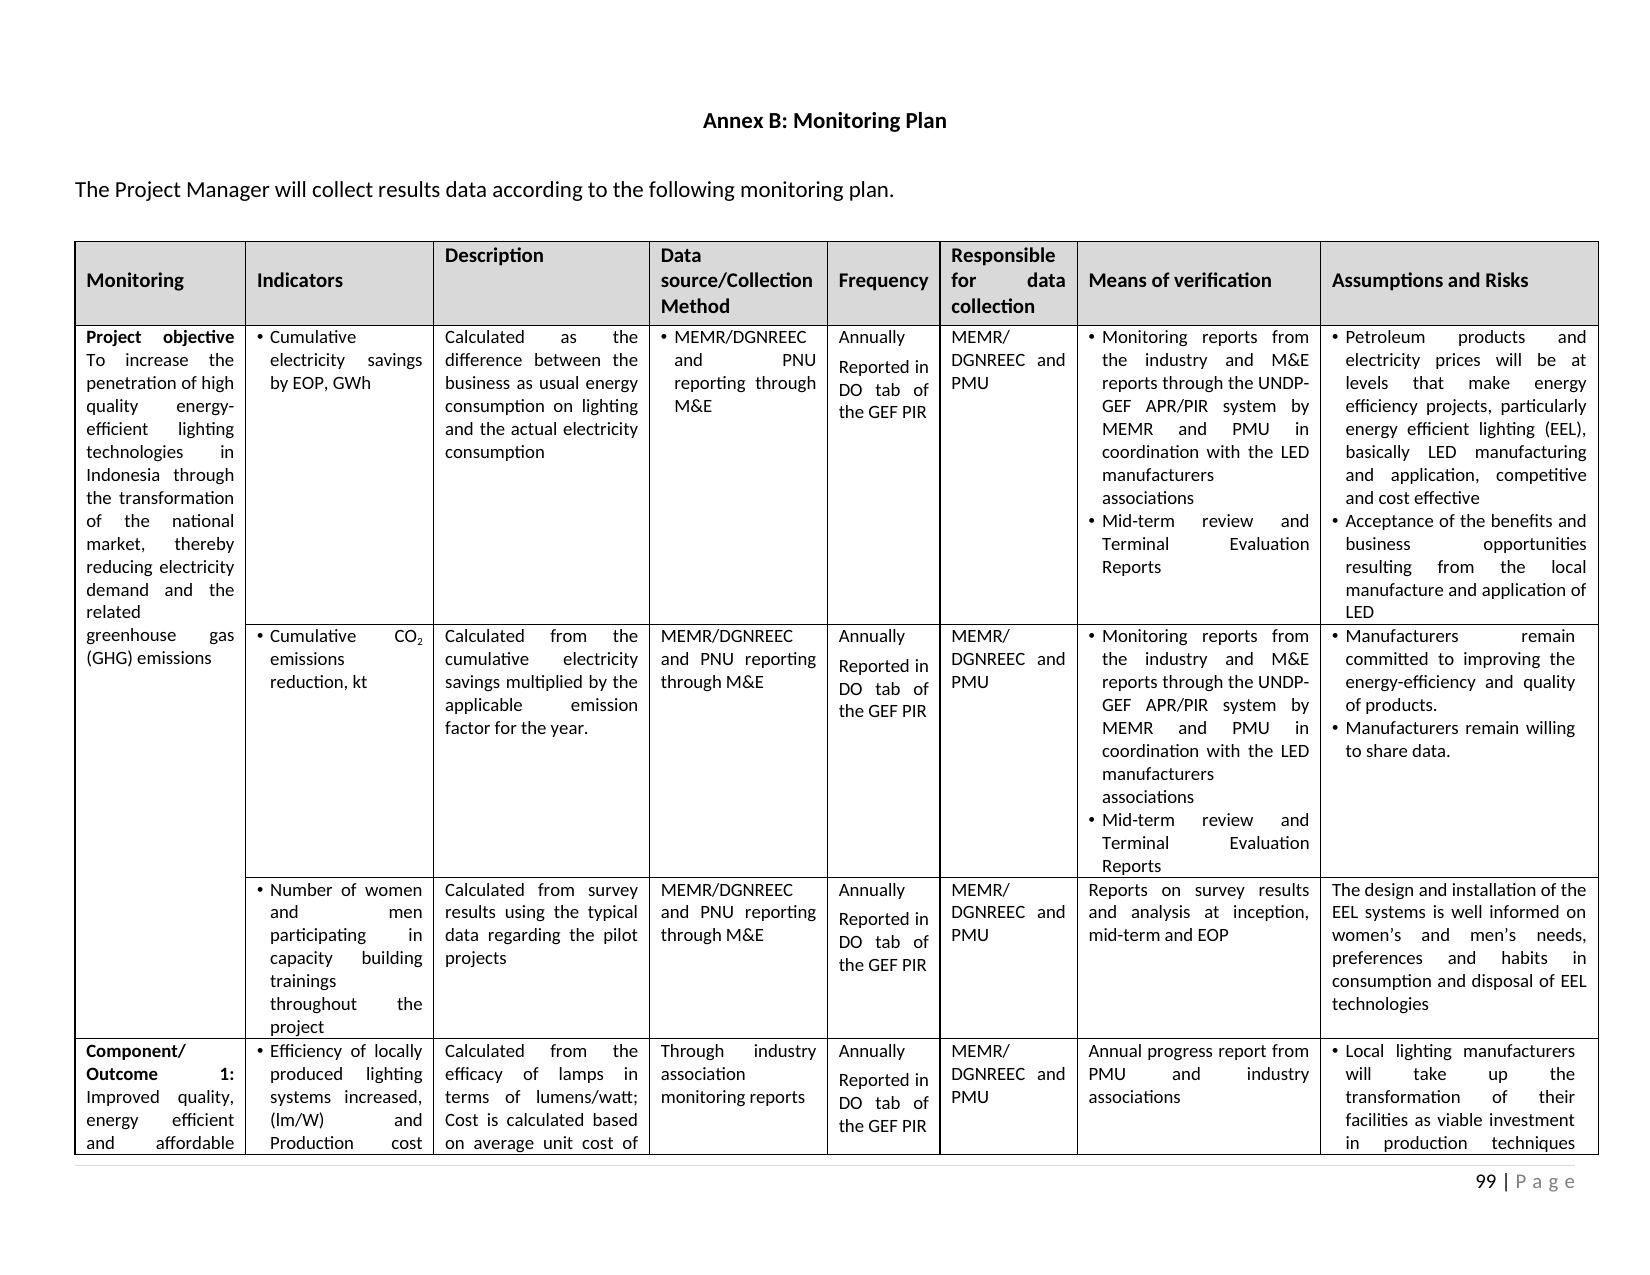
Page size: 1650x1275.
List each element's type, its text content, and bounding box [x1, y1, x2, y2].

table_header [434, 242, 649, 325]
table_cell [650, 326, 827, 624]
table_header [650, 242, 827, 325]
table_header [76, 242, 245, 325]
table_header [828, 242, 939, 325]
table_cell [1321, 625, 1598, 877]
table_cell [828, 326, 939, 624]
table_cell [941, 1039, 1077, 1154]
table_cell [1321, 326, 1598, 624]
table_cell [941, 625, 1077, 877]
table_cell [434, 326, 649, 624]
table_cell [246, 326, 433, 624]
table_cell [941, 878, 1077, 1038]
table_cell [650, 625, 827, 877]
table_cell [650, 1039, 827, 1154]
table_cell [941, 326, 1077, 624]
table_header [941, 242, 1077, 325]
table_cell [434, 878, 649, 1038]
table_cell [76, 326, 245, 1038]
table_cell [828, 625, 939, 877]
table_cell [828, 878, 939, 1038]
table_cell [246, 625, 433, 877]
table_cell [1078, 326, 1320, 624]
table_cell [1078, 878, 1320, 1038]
text The Project Manager will collect results data according to the following monitoring plan. [75, 175, 1575, 203]
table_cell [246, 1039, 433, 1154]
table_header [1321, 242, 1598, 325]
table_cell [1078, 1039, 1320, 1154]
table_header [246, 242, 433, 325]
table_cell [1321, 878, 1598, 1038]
text Annex B: Monitoring Plan [75, 107, 1575, 135]
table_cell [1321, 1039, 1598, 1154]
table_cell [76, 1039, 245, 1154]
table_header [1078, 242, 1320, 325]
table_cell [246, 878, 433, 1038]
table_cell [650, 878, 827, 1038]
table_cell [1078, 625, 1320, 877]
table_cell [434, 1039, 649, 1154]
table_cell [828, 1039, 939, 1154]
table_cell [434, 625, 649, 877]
